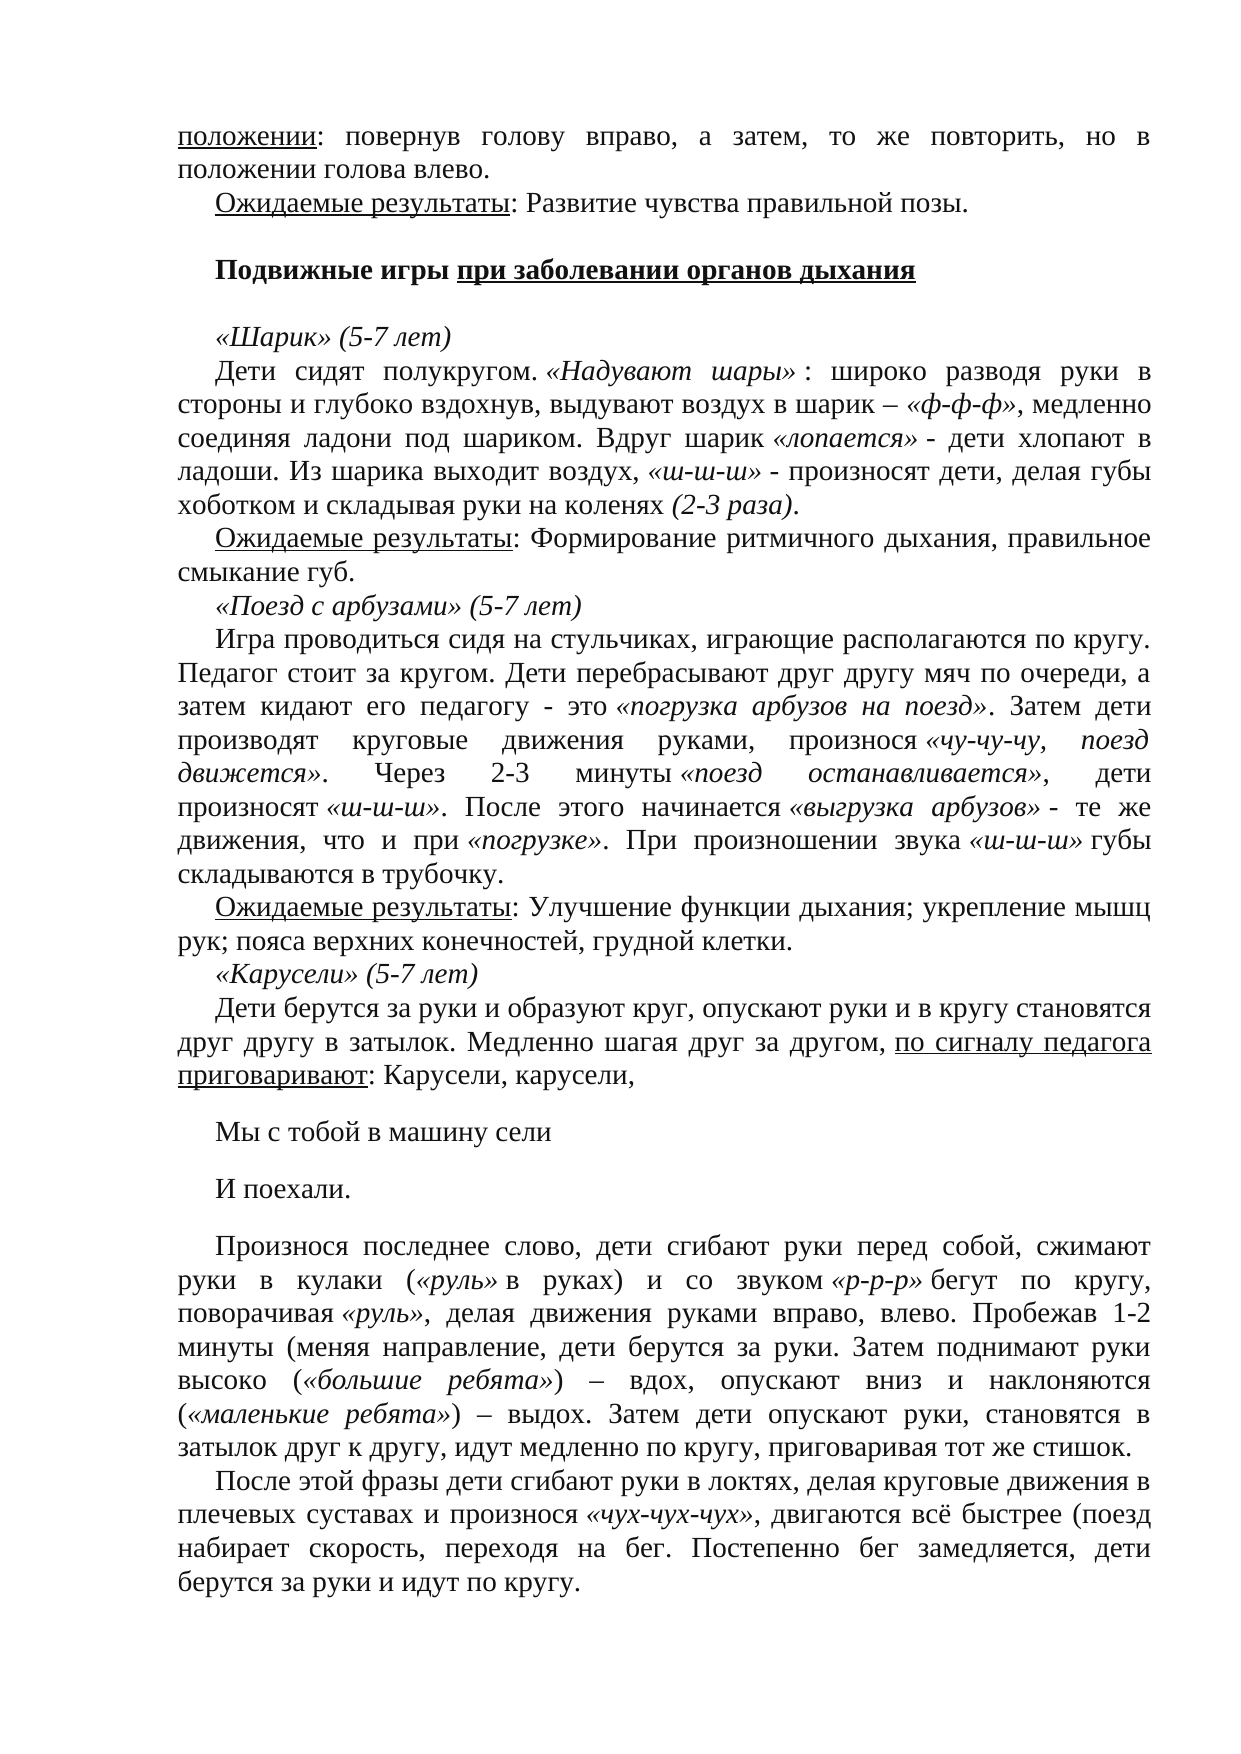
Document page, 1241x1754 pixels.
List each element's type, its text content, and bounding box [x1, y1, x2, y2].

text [177, 118, 1152, 185]
text «Карусели» (5-7 лет) [177, 957, 1152, 990]
text Дети сидят полукругом. «Надувают шары» : широко разводя руки в стороны и глубоко вздохнув, выдувают воздух в шарик – «ф-ф-ф», медленно соединяя ладони под шариком. Вдруг шарик «лопается» - дети хлопают в ладоши. Из шарика выходит воздух, «ш-ш-ш» - произносят дети, делая губы хоботком и складывая руки на коленях (2-3 раза). [177, 353, 1152, 521]
text И поехали. [177, 1171, 1152, 1205]
text «Поезд с арбузами» (5-7 лет) [177, 588, 1152, 621]
text Ожидаемые результаты: Развитие чувства правильной позы. [177, 185, 1152, 219]
text Подвижные игры при заболевании органов дыхания [177, 252, 1152, 286]
text «Шарик» (5-7 лет) [177, 319, 1152, 353]
text После этой фразы дети сгибают руки в локтях, делая круговые движения в плечевых суставах и произнося «чух-чух-чух», двигаются всё быстрее (поезд набирает скорость, переходя на бег. Постепенно бег замедляется, дети берутся за руки и идут по кругу. [177, 1463, 1152, 1597]
text Игра проводиться сидя на стульчиках, играющие располагаются по кругу. Педагог стоит за кругом. Дети перебрасывают друг другу мяч по очереди, а затем кидают его педагогу - это «погрузка арбузов на поезд». Затем дети производят круговые движения руками, произнося «чу-чу-чу, поезд движется». Через 2-3 минуты «поезд останавливается», дети произносят «ш-ш-ш». После этого начинается «выгрузка арбузов» - те же движения, что и при «погрузке». При произношении звука «ш-ш-ш» губы складываются в трубочку. [177, 621, 1152, 889]
text Ожидаемые результаты: Формирование ритмичного дыхания, правильное смыкание губ. [177, 521, 1152, 588]
text Мы с тобой в машину сели [177, 1114, 1152, 1148]
text Произнося последнее слово, дети сгибают руки перед собой, сжимают руки в кулаки («руль» в руках) и со звуком «р-р-р» бегут по кругу, поворачивая «руль», делая движения руками вправо, влево. Пробежав 1-2 минуты (меняя направление, дети берутся за руки. Затем поднимают руки высоко («большие ребята») – вдох, опускают вниз и наклоняются («маленькие ребята») – выдох. Затем дети опускают руки, становятся в затылок друг к другу, идут медленно по кругу, приговаривая тот же стишок. [177, 1228, 1152, 1463]
text Дети берутся за руки и образуют круг, опускают руки и в кругу становятся друг другу в затылок. Медленно шагая друг за другом, по сигналу педагога приговаривают: Карусели, карусели, [177, 990, 1152, 1091]
text Ожидаемые результаты: Улучшение функции дыхания; укрепление мышц рук; пояса верхних конечностей, грудной клетки. [177, 889, 1152, 957]
